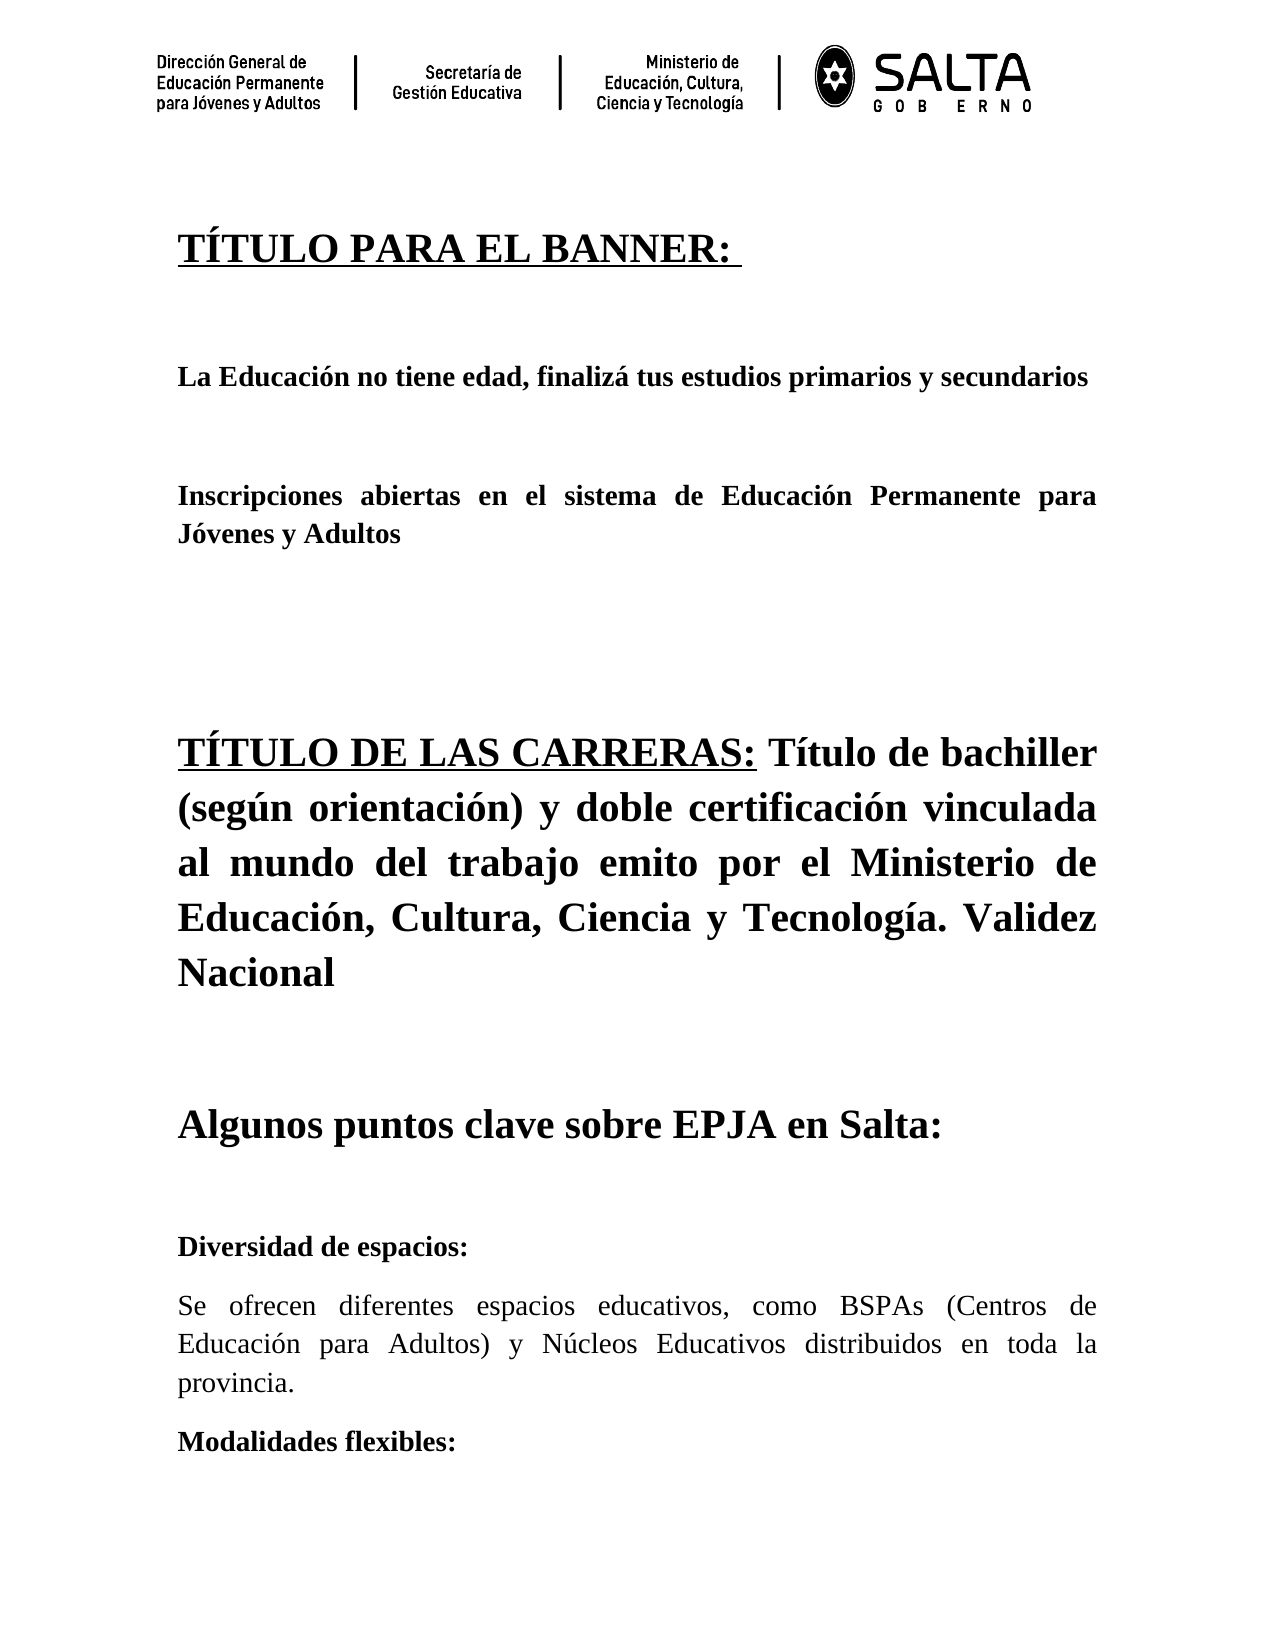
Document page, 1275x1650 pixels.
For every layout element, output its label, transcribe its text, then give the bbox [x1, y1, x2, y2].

text TÍTULO PARA EL BANNER: [177, 223, 1098, 271]
text Diversidad de espacios: [177, 1229, 1098, 1262]
text Modalidades flexibles: [177, 1424, 1098, 1458]
text Inscripciones abiertas en el sistema de Educación Permanente para Jóvenes y Adultos [177, 478, 1098, 550]
picture [152, 43, 1042, 112]
text TÍTULO DE LAS CARRERAS: Título de bachiller (según orientación) y doble certificación vinculada al mundo del trabajo emito por el Ministerio de Educación, Cultura, Ciencia y Tecnología. Validez Nacional [177, 727, 1098, 996]
text Se ofrecen diferentes espacios educativos, como BSPAs (Centros de Educación para Adultos) y Núcleos Educativos distribuidos en toda la provincia. [177, 1288, 1098, 1399]
text La Educación no tiene edad, finalizá tus estudios primarios y secundarios [177, 359, 1098, 392]
text Algunos puntos clave sobre EPJA en Salta: [177, 1100, 1098, 1148]
